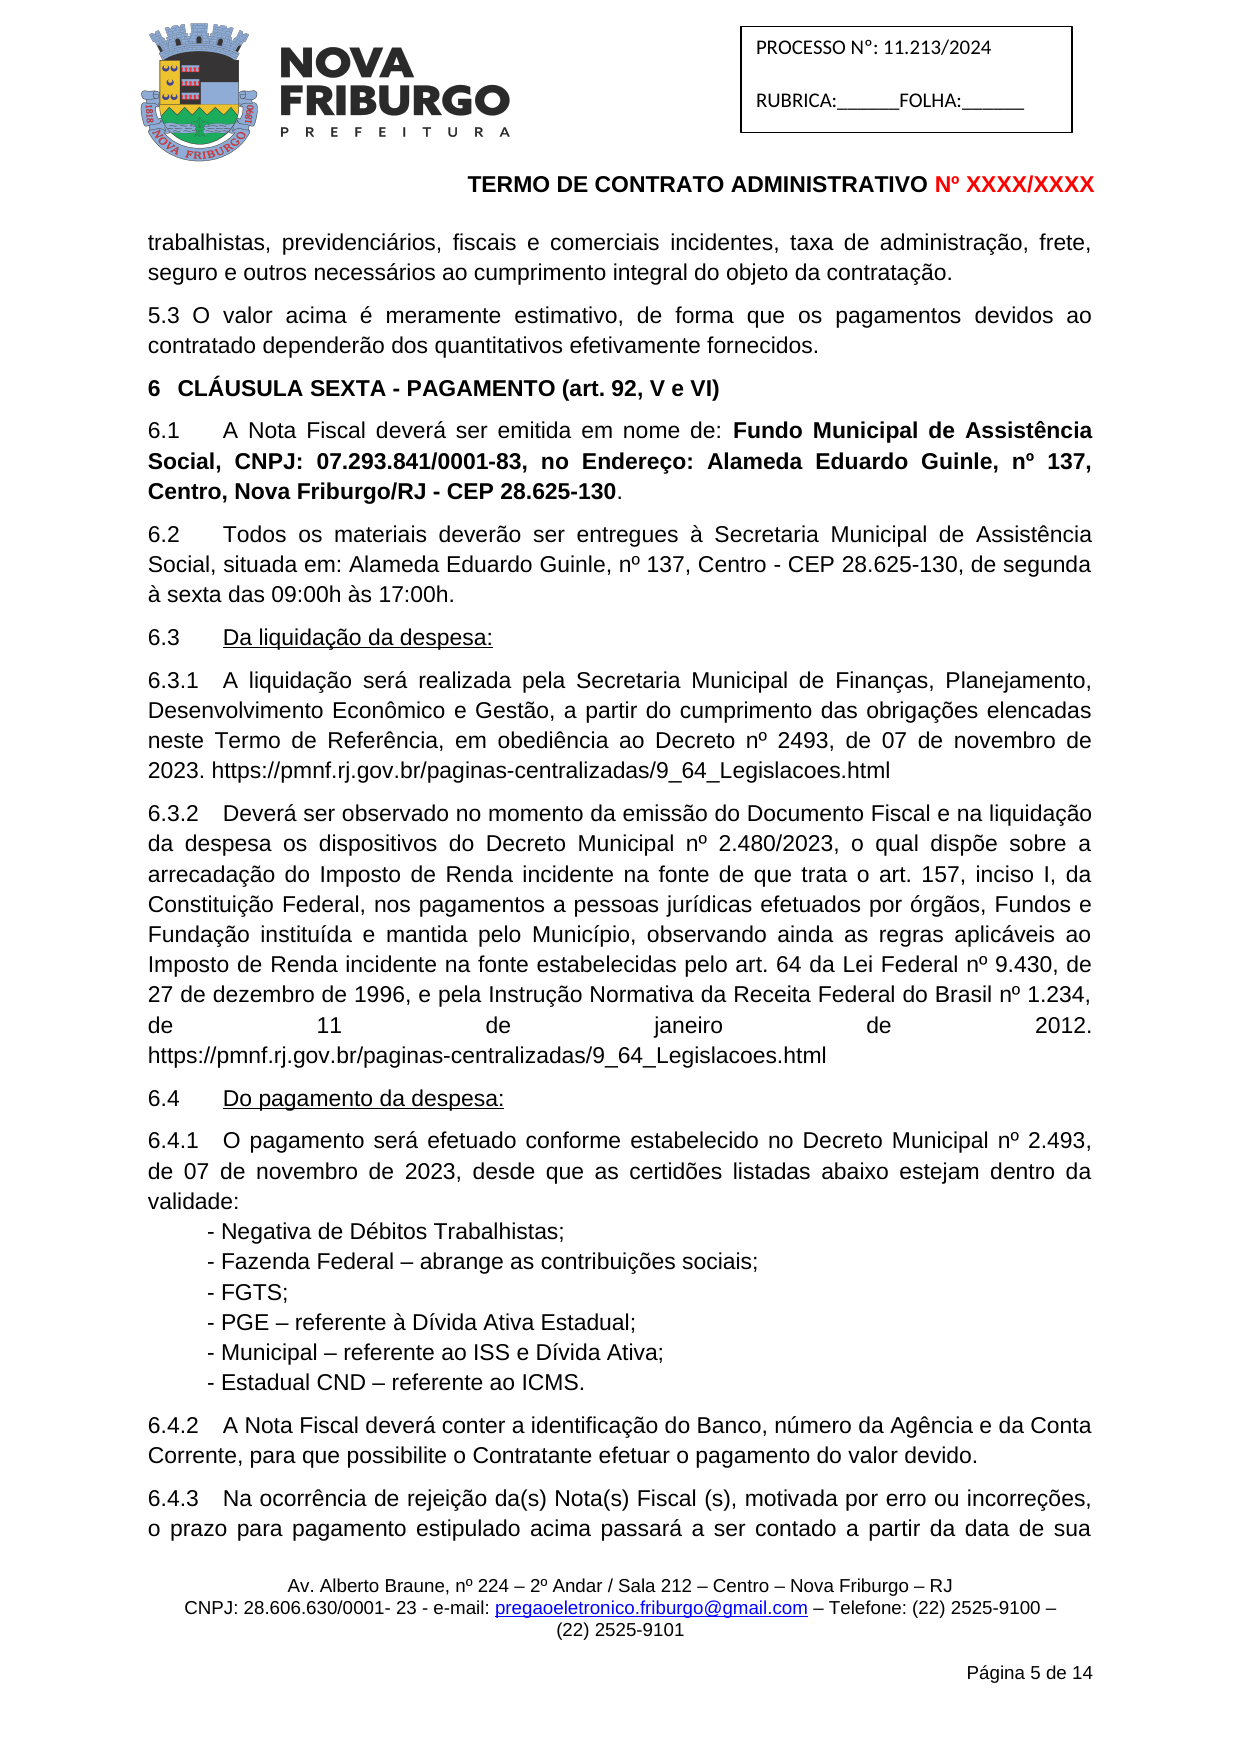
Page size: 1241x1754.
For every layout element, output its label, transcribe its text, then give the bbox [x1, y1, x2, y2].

list A Nota Fiscal deverá ser emitida em nome de: Fundo Municipal de Assistência Social, CNPJ: 07.293.841/0001-83, no Endereço: Alameda Eduardo Guinle, nº 137, Centro, Nova Friburgo/RJ - CEP 28.625-130. [148, 417, 1092, 504]
text - PGE – referente à Dívida Ativa Estadual; [207, 1309, 1092, 1335]
picture [127, 17, 524, 163]
list O valor acima é meramente estimativo, de forma que os pagamentos devidos ao contratado dependerão dos quantitativos efetivamente fornecidos. [148, 302, 1092, 358]
list Deverá ser observado no momento da emissão do Documento Fiscal e na liquidação da despesa os dispositivos do Decreto Municipal nº 2.480/2023, o qual dispõe sobre a arrecadação do Imposto de Renda incidente na fonte de que trata o art. 157, inciso I, da Constituição Federal, nos pagamentos a pessoas jurídicas efetuados por órgãos, Fundos e Fundação instituída e mantida pelo Município, observando ainda as regras aplicáveis ao Imposto de Renda incidente na fonte estabelecidas pelo art. 64 da Lei Federal nº 9.430, de 27 de dezembro de 1996, e pela Instrução Normativa da Receita Federal do Brasil nº 1.234, de 11 de janeiro de 2012. https://pmnf.rj.gov.br/paginas-centralizadas/9_64_Legislacoes.html [148, 800, 1092, 1068]
text - Fazenda Federal – abrange as contribuições sociais; [207, 1248, 1092, 1275]
text - Municipal – referente ao ISS e Dívida Ativa; [207, 1339, 1092, 1365]
list Todos os materiais deverão ser entregues à Secretaria Municipal de Assistência Social, situada em: Alameda Eduardo Guinle, nº 137, Centro - CEP 28.625-130, de segunda à sexta das 09:00h às 17:00h. [148, 521, 1092, 607]
list A liquidação será realizada pela Secretaria Municipal de Finanças, Planejamento, Desenvolvimento Econômico e Gestão, a partir do cumprimento das obrigações elencadas neste Termo de Referência, em obediência ao Decreto nº 2493, de 07 de novembro de 2023. https://pmnf.rj.gov.br/paginas-centralizadas/9_64_Legislacoes.html [148, 667, 1092, 784]
list O pagamento será efetuado conforme estabelecido no Decreto Municipal nº 2.493, de 07 de novembro de 2023, desde que as certidões listadas abaixo estejam dentro da validade: [148, 1127, 1092, 1214]
list Do pagamento da despesa: [148, 1085, 1092, 1111]
list CLÁUSULA SEXTA - PAGAMENTO (art. 92, V e VI) [148, 375, 1092, 401]
list A Nota Fiscal deverá conter a identificação do Banco, número da Agência e da Conta Corrente, para que possibilite o Contratante efetuar o pagamento do valor devido. [148, 1412, 1092, 1468]
text - Estadual CND – referente ao ICMS. [207, 1369, 1092, 1396]
text - FGTS; [207, 1278, 1092, 1305]
text - Negativa de Débitos Trabalhistas; [207, 1218, 1092, 1244]
list Da liquidação da despesa: [148, 624, 1092, 650]
